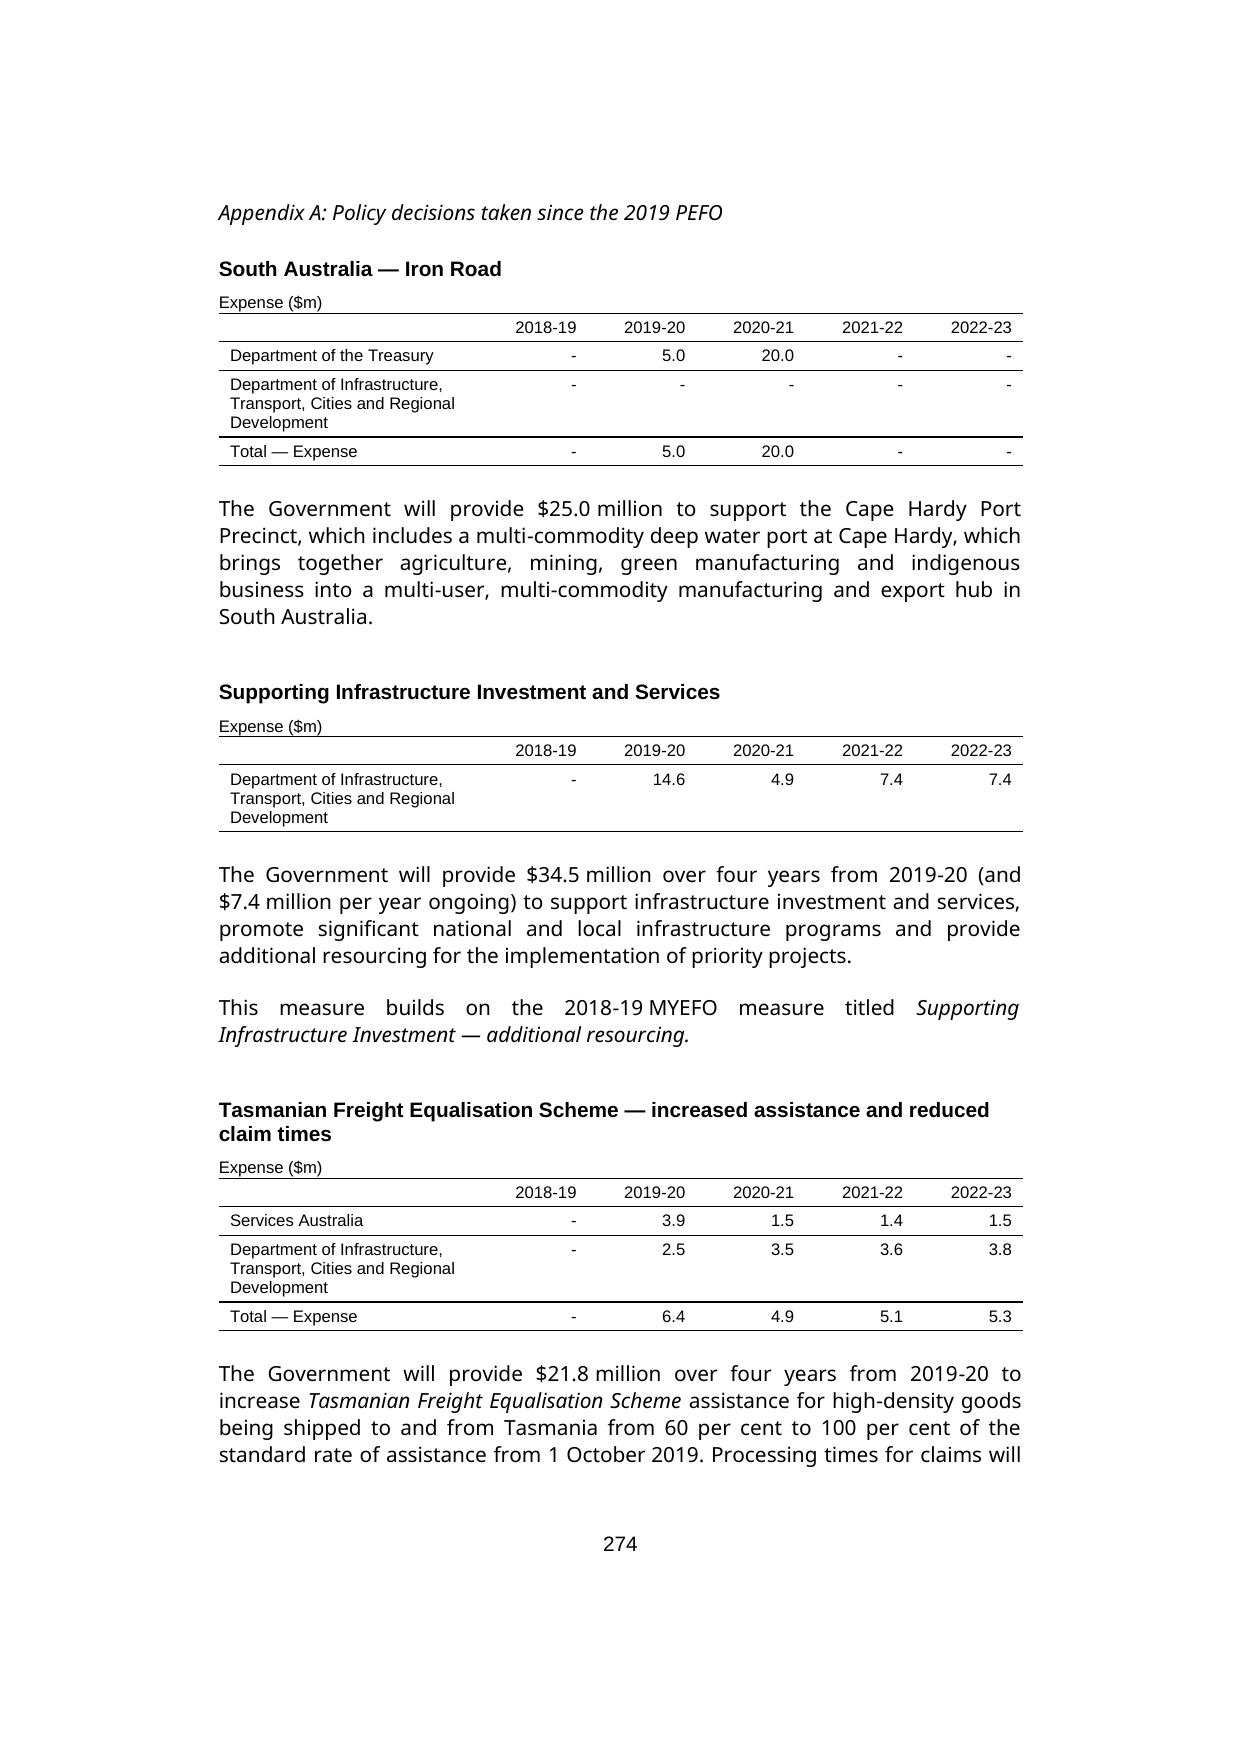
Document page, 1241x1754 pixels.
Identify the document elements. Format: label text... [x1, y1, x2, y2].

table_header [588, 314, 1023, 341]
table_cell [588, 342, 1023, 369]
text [218, 1359, 1022, 1468]
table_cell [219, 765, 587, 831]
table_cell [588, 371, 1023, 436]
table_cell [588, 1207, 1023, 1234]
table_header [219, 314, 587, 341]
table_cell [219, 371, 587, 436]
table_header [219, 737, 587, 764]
subtitle Expense ($m) [218, 293, 1022, 312]
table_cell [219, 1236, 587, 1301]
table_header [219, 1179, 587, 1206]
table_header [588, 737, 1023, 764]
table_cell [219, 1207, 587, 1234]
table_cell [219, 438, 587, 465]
text This measure builds on the 2018-19 MYEFO measure titled Supporting Infrastructure Investment — additional resourcing. [218, 994, 1022, 1048]
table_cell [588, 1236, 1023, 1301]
subtitle Expense ($m) [218, 716, 1022, 736]
text The Government will provide $25.0 million to support the Cape Hardy Port Precinct, which includes a multi-commodity deep water port at Cape Hardy, which brings together agriculture, mining, green manufacturing and indigenous business into a multi-user, multi-commodity manufacturing and export hub in South Australia. [218, 494, 1022, 630]
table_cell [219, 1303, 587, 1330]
text The Government will provide $34.5 million over four years from 2019-20 (and $7.4 million per year ongoing) to support infrastructure investment and services, promote significant national and local infrastructure programs and provide additional resourcing for the implementation of priority projects. [218, 860, 1022, 969]
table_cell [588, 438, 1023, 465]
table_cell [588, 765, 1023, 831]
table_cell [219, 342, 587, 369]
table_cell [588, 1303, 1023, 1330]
title Tasmanian Freight Equalisation Scheme — increased assistance and reduced claim times [218, 1098, 1022, 1146]
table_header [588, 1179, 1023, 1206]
subtitle Expense ($m) [218, 1158, 1022, 1177]
title South Australia — Iron Road [218, 257, 1022, 281]
title Supporting Infrastructure Investment and Services [218, 680, 1022, 704]
